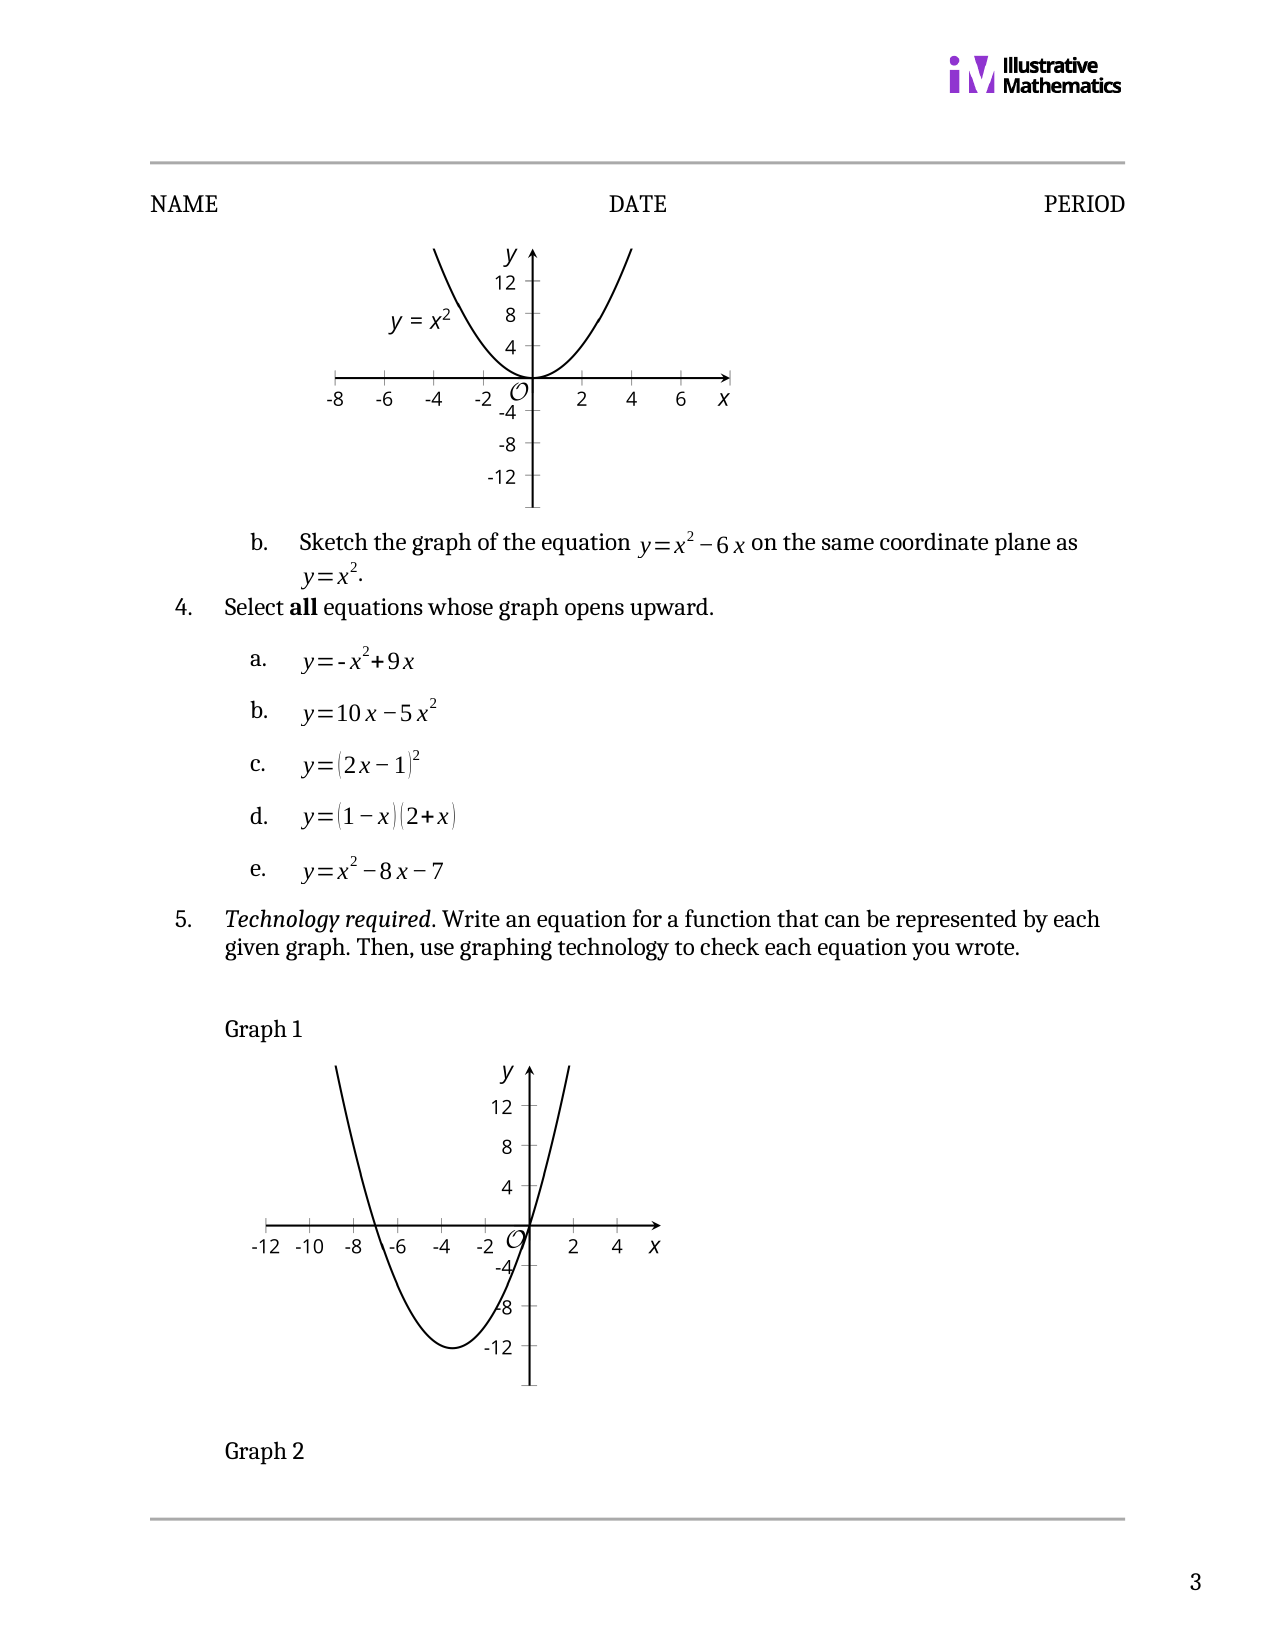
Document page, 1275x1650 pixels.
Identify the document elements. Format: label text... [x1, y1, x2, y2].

list Sketch the graph of the equation on the same coordinate plane as . [250, 527, 1125, 589]
list Select all equations whose graph opens upward. [175, 593, 1125, 622]
list Graph 1 [175, 1015, 1125, 1044]
picture [243, 1065, 662, 1395]
list Technology required. Write an equation for a function that can be represented by each given graph. Then, use graphing technology to check each equation you wrote. [175, 904, 1125, 962]
list Graph 2 [175, 1437, 1125, 1466]
picture [318, 247, 738, 517]
picture [949, 55, 1121, 93]
